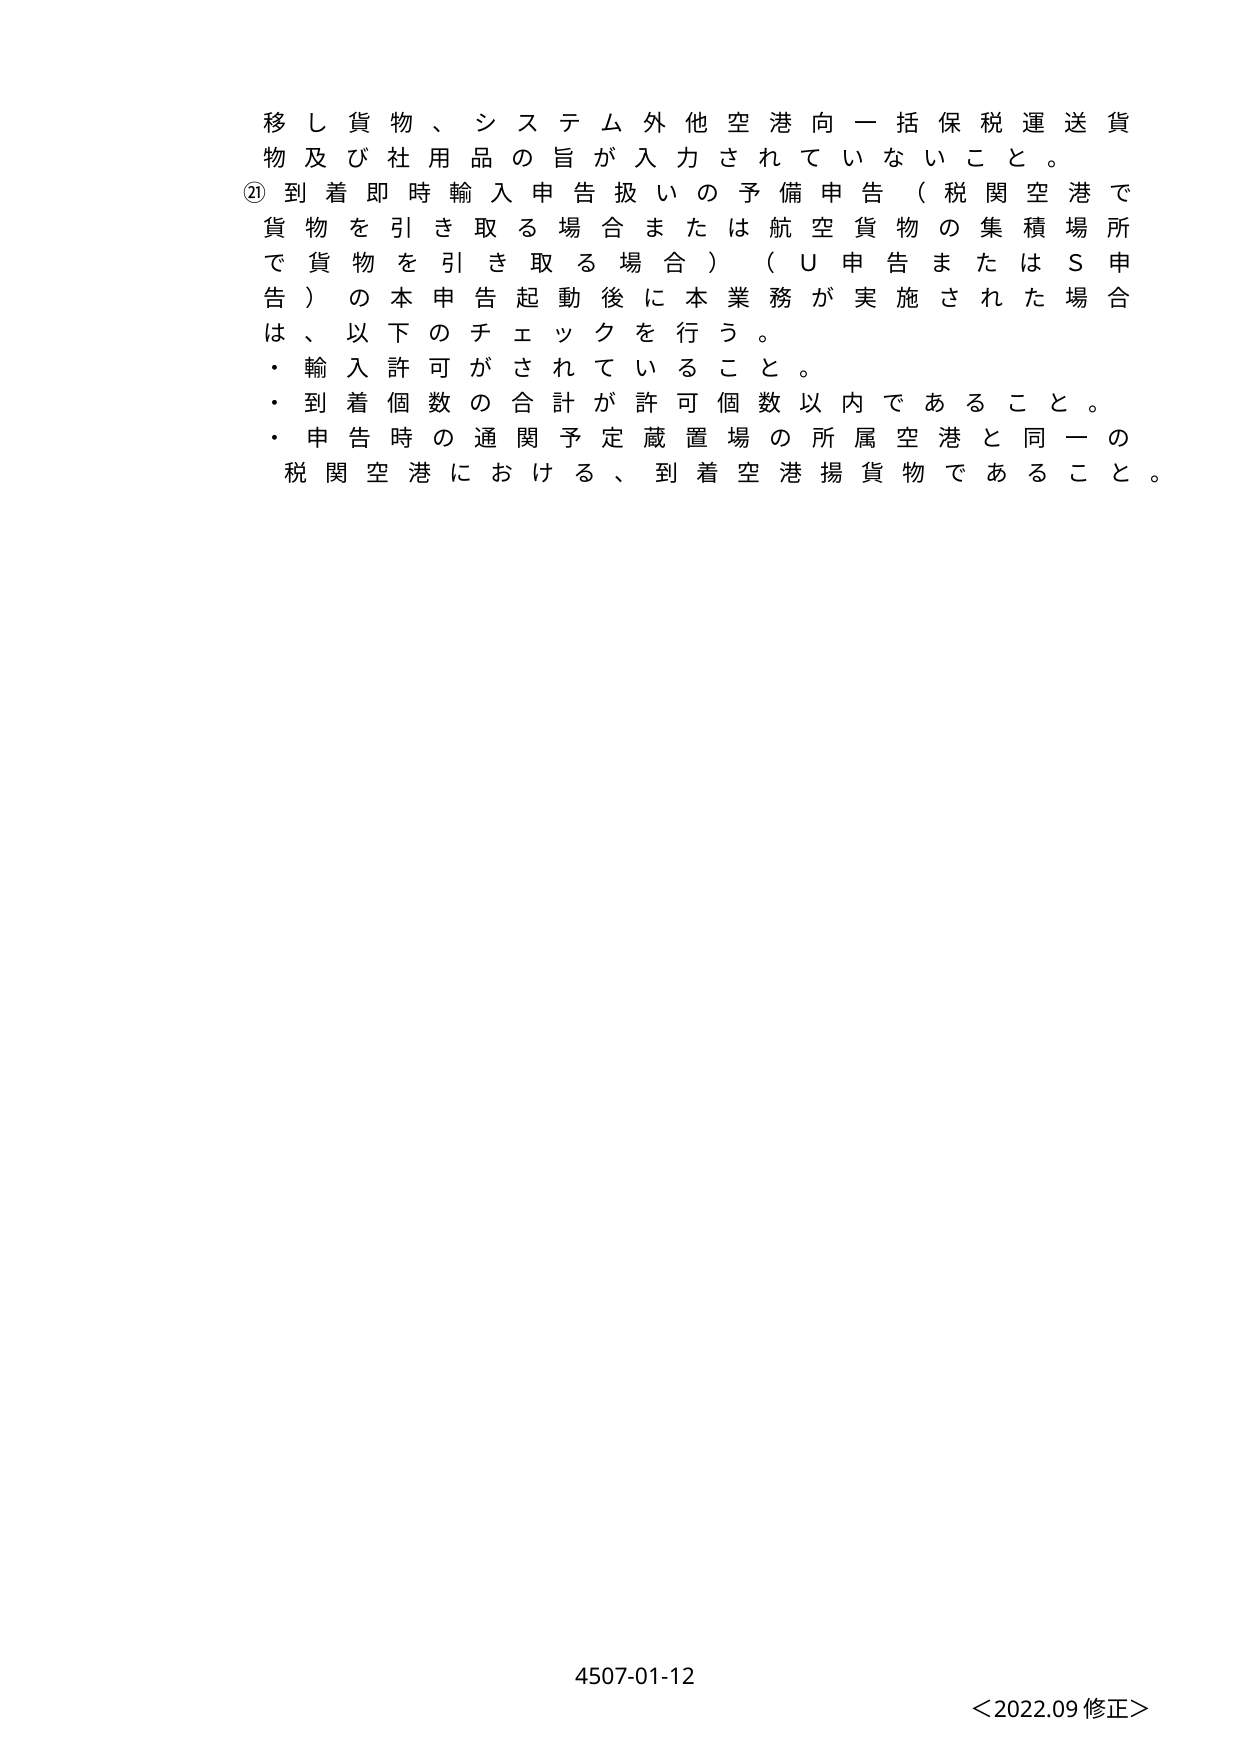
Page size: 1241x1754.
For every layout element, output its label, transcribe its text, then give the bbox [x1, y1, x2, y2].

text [226, 104, 1150, 174]
text ㉑到着即時輸入申告扱いの予備申告（税関空港で貨物を引き取る場合または航空貨物の集積場所で貨物を引き取る場合）（Ｕ申告またはＳ申告）の本申告起動後に本業務が実施された場合は、以下のチェックを行う。 [223, 174, 1150, 349]
text ・到着個数の合計が許可個数以内であること。 [244, 384, 1150, 419]
text ・輸入許可がされていること。 [244, 349, 1150, 384]
text ・申告時の通関予定蔵置場の所属空港と同一の税関空港における、到着空港揚貨物であること。 [244, 419, 1150, 489]
